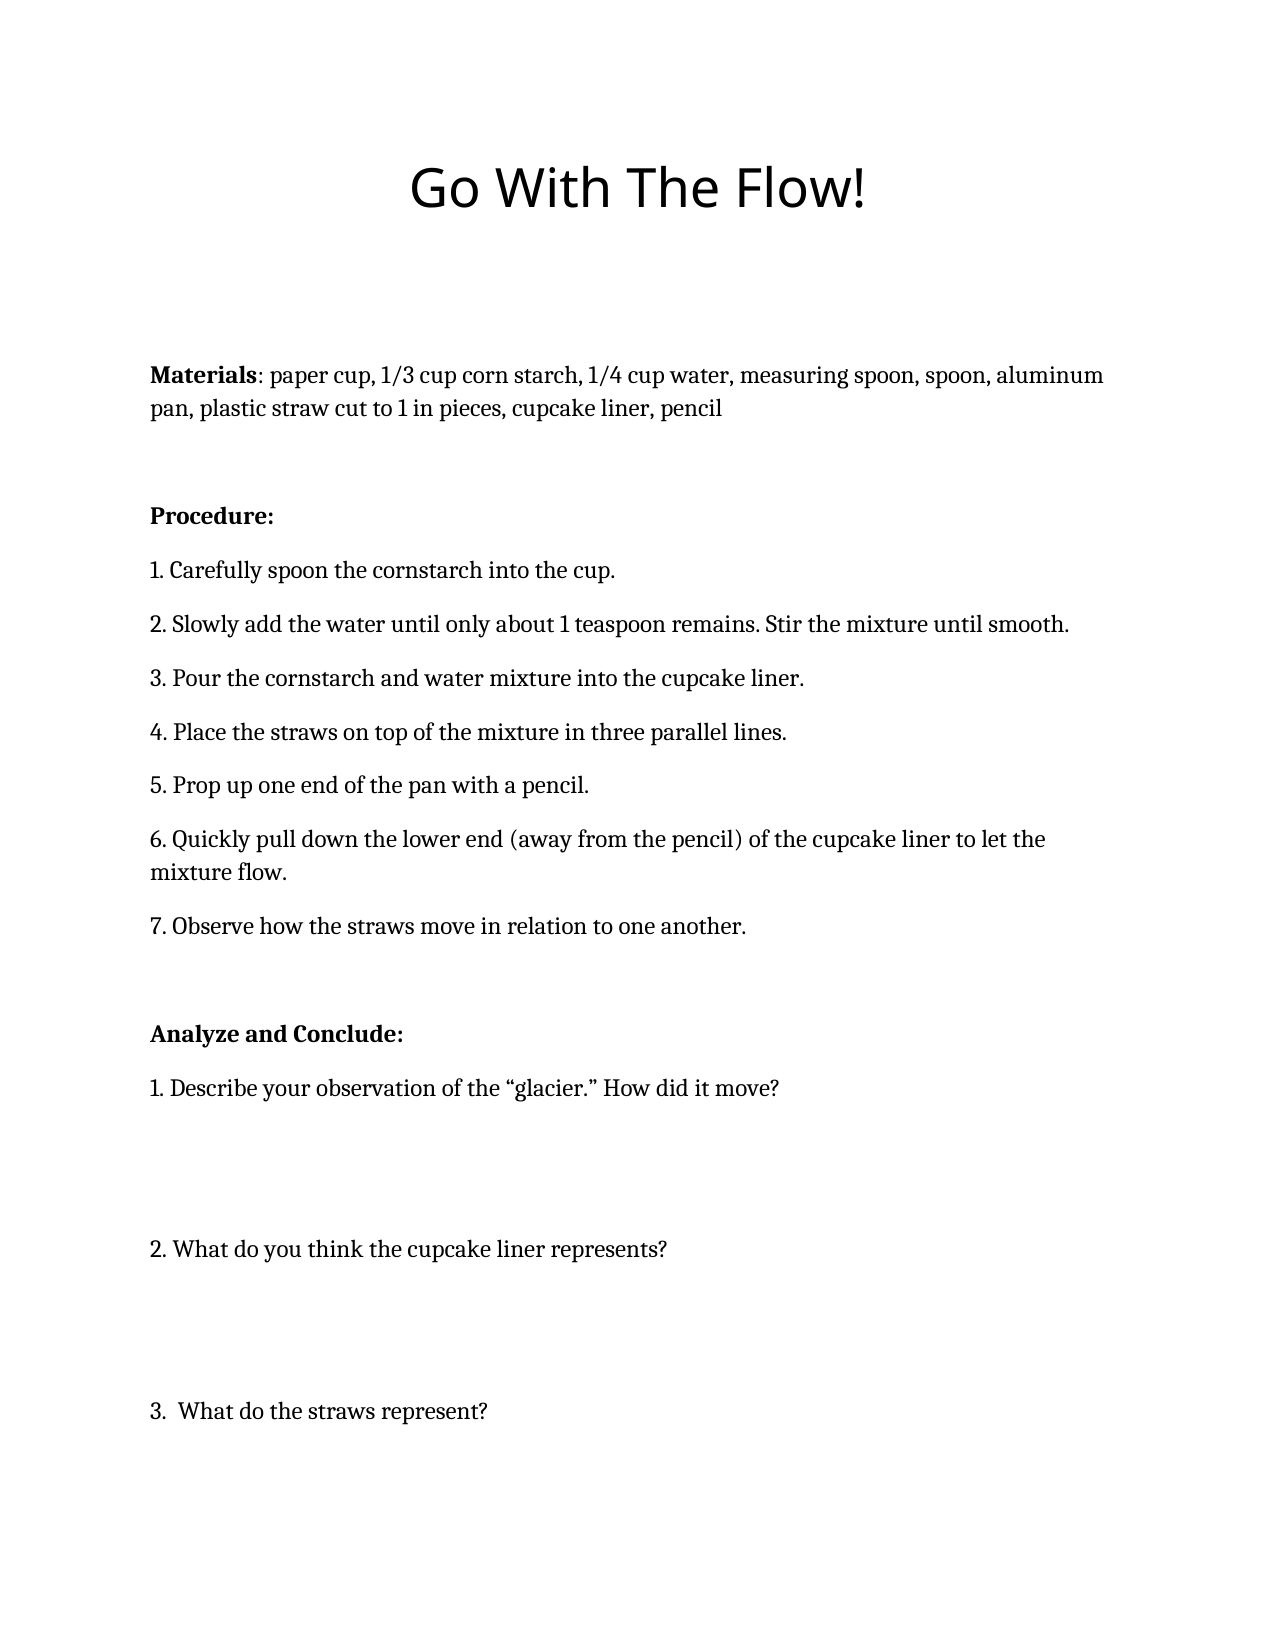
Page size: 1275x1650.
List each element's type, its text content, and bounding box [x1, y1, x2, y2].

text 2. Slowly add the water until only about 1 teaspoon remains. Stir the mixture until smooth. [150, 610, 1125, 638]
text 1. Describe your observation of the “glacier.” How did it move? [150, 1073, 1125, 1102]
text 6. Quickly pull down the lower end (away from the pencil) of the cupcake liner to let the mixture flow. [150, 825, 1125, 887]
text Go With The Flow! [150, 150, 1125, 224]
text 2. What do you think the cupcake liner represents? [150, 1235, 1125, 1264]
text Materials: paper cup, 1/3 cup corn starch, 1/4 cup water, measuring spoon, spoon, aluminum pan, plastic straw cut to 1 in pieces, cupcake liner, pencil [150, 361, 1125, 423]
text 7. Observe how the straws move in relation to one another. [150, 912, 1125, 941]
text 3. Pour the cornstarch and water mixture into the cupcake liner. [150, 663, 1125, 692]
text 5. Prop up one end of the pan with a pencil. [150, 771, 1125, 800]
text 4. Place the straws on top of the mixture in three parallel lines. [150, 717, 1125, 746]
text Analyze and Conclude: [150, 1020, 1125, 1048]
text Procedure: [150, 502, 1125, 531]
text 3. What do the straws represent? [150, 1397, 1125, 1425]
text 1. Carefully spoon the cornstarch into the cup. [150, 556, 1125, 584]
